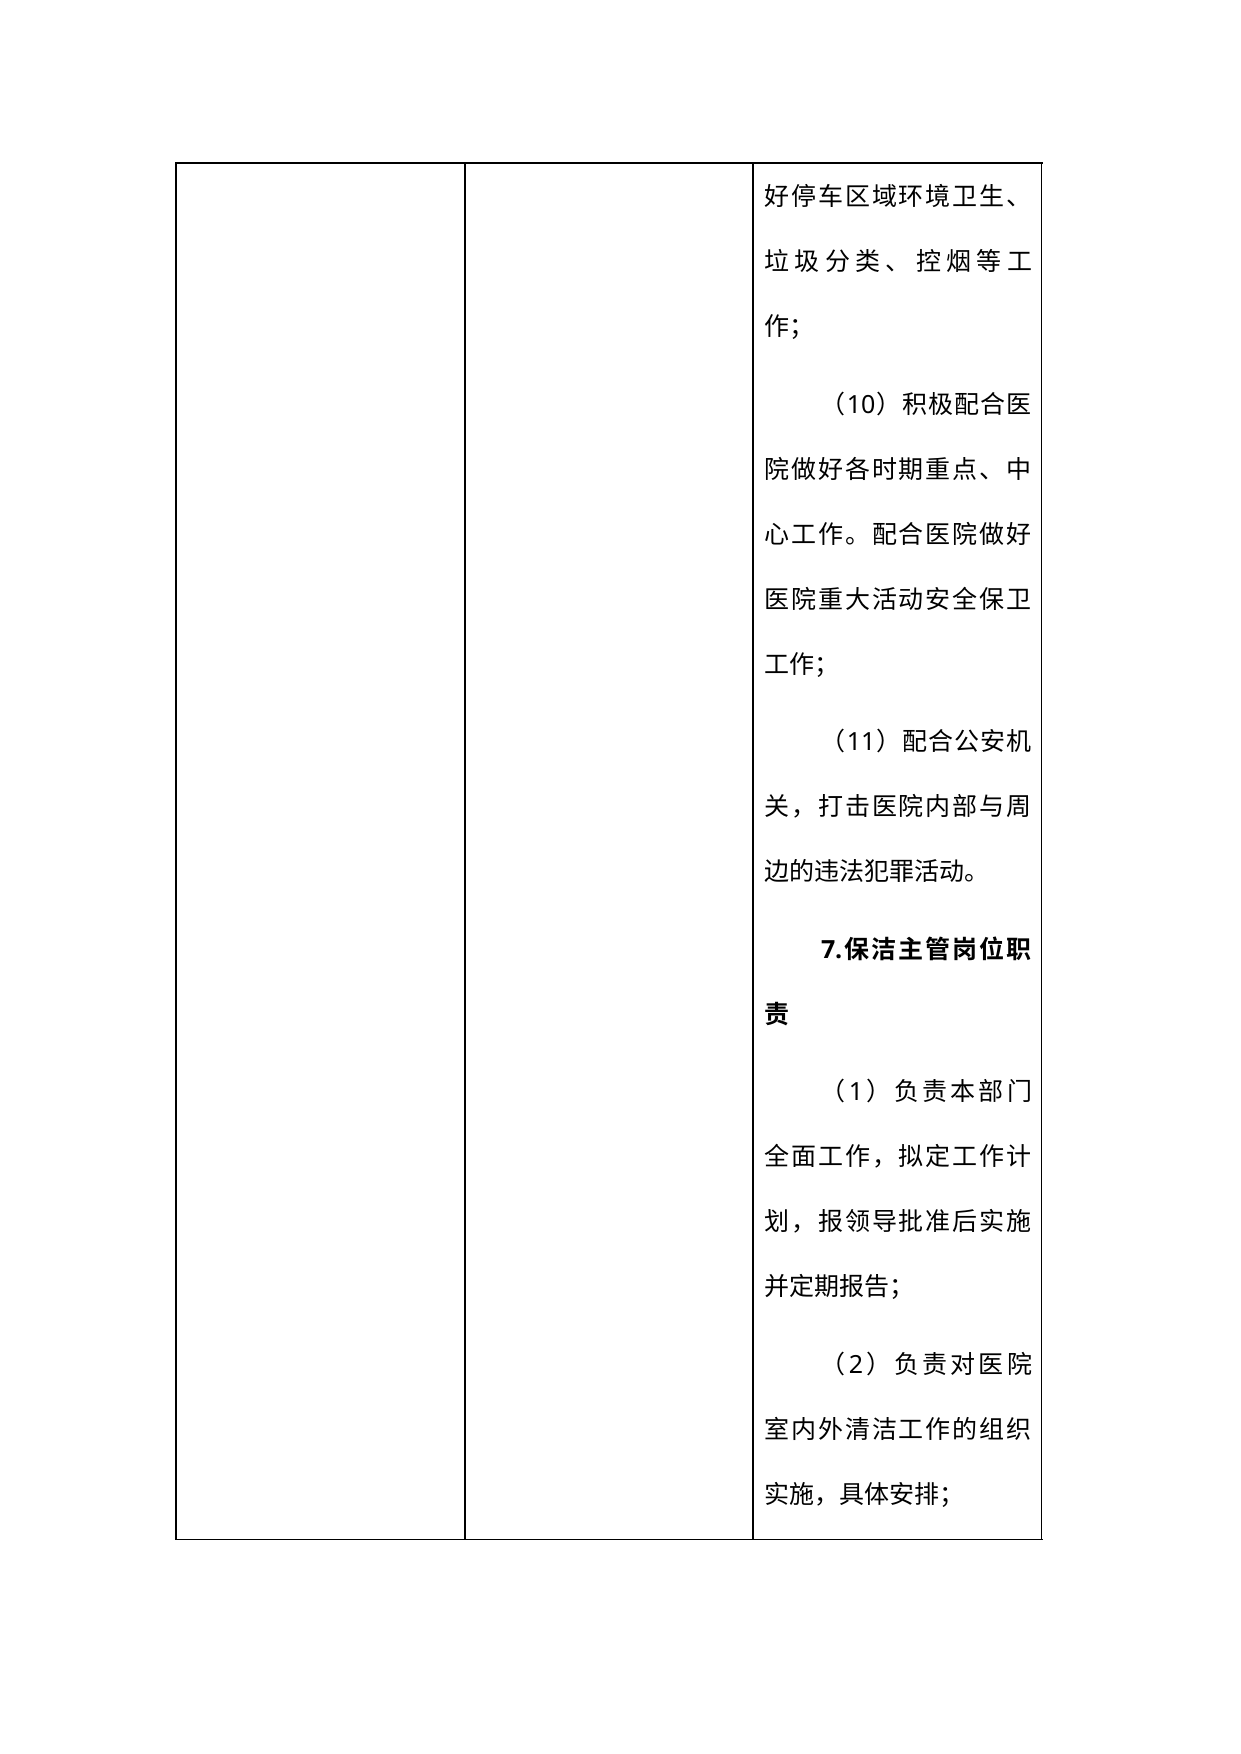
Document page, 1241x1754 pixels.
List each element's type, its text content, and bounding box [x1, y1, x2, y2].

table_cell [754, 164, 1041, 1538]
table_cell [466, 164, 752, 1538]
table_cell 3 [177, 164, 464, 1538]
